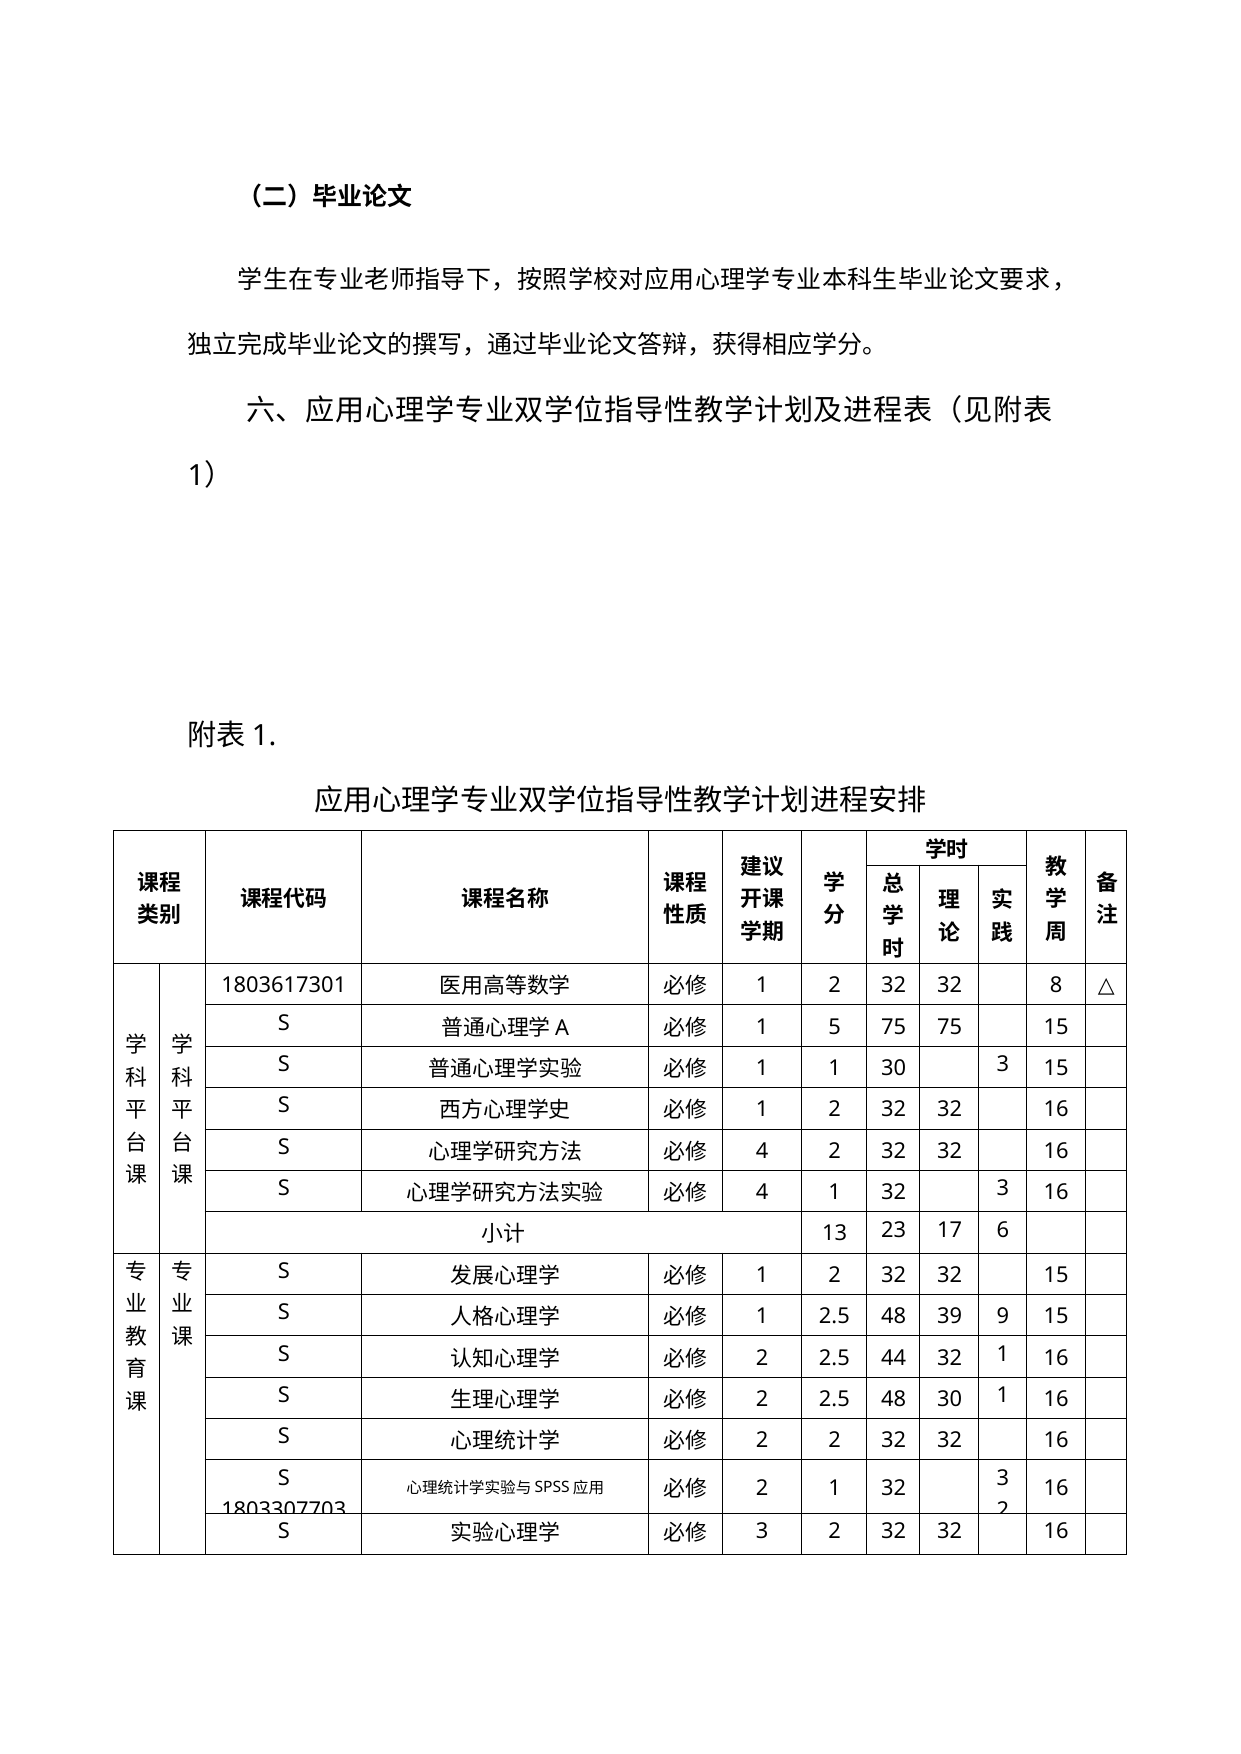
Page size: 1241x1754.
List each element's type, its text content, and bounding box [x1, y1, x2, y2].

table_cell 32 [920, 1088, 978, 1128]
table_cell 必修 [649, 1378, 722, 1418]
table_cell 2 [723, 1419, 801, 1459]
table_cell [1086, 1088, 1126, 1128]
table_cell 心理学研究方法 [362, 1130, 648, 1170]
table_cell 必修 [649, 1047, 722, 1087]
table_cell 44 [867, 1336, 919, 1377]
table_cell 171 [920, 1212, 978, 1252]
table_cell 小计 [206, 1212, 801, 1252]
table_cell 75 [920, 1005, 978, 1046]
table_header 备注 [1086, 831, 1126, 963]
table_cell 1 [802, 1047, 866, 1087]
table_header 教学周 [1027, 831, 1085, 963]
table_cell 心理统计学实验与SPSS应用 [362, 1460, 648, 1513]
table_cell 15 [1027, 1047, 1085, 1087]
table_cell 发展心理学 [362, 1254, 648, 1294]
table_cell 1 [802, 1460, 866, 1513]
table_cell 30 [867, 1047, 919, 1087]
table_cell 必修 [649, 1514, 722, 1554]
table_header 课程 类别 [114, 831, 205, 963]
table_header 学时 [867, 831, 1026, 864]
table_cell 32 [867, 1460, 919, 1513]
table_cell 1803617301 [206, 964, 361, 1004]
table_cell 2 [802, 1130, 866, 1170]
table_cell 32 [867, 1130, 919, 1170]
table_cell 32 [867, 1514, 919, 1554]
table_cell 1 [723, 1088, 801, 1128]
table_cell 15 [1027, 1295, 1085, 1335]
table_cell 32 [867, 1254, 919, 1294]
table_cell 总学时 [867, 866, 919, 963]
table_cell 学科 平台课 [160, 964, 205, 1252]
table_cell 15 [1027, 1254, 1085, 1294]
table_cell 32 [867, 1088, 919, 1128]
table_cell 32 [920, 1130, 978, 1170]
table_cell 4 [723, 1130, 801, 1170]
table_cell S1803305601 [206, 1514, 361, 1554]
table_cell 2.5 [802, 1295, 866, 1335]
table_cell 2 [723, 1336, 801, 1377]
table_cell [979, 1514, 1026, 1554]
table_cell S1803303901 [206, 1005, 361, 1046]
table_cell 2 [802, 1254, 866, 1294]
table_cell [920, 1460, 978, 1513]
table_cell [1086, 1419, 1126, 1459]
table_cell [1086, 1212, 1126, 1252]
table_cell [1086, 1130, 1126, 1170]
table_cell 2 [802, 964, 866, 1004]
table_cell 必修 [649, 1005, 722, 1046]
table_cell 3 [723, 1514, 801, 1554]
table_cell 2.5 [802, 1336, 866, 1377]
table_cell [979, 1419, 1026, 1459]
table_cell 32 [920, 1419, 978, 1459]
table_cell 32 [920, 1514, 978, 1554]
table_cell 48 [867, 1378, 919, 1418]
table_cell S1803304103 [206, 1047, 361, 1087]
table_cell S1803307601 [206, 1419, 361, 1459]
table_cell [1086, 1005, 1126, 1046]
table_cell 心理统计学 [362, 1419, 648, 1459]
table_cell 75 [867, 1005, 919, 1046]
table_cell 1 [723, 1005, 801, 1046]
table_cell 普通心理学A [362, 1005, 648, 1046]
table_cell 1 [723, 1254, 801, 1294]
table_cell [1086, 1295, 1126, 1335]
table_cell 233 [867, 1212, 919, 1252]
table_cell 生理心理学 [362, 1378, 648, 1418]
table_cell 39 [920, 1295, 978, 1335]
table_cell 18 [979, 1378, 1026, 1418]
table_cell [1086, 1254, 1126, 1294]
table_cell 1 [802, 1171, 866, 1211]
text 应用心理学专业双学位指导性教学计划进程安排 [187, 765, 1053, 830]
table_cell 必修 [649, 1460, 722, 1513]
table_cell 必修 [649, 1295, 722, 1335]
table_cell 32 [920, 1336, 978, 1377]
table_cell 16 [1027, 1419, 1085, 1459]
table_cell 13 [802, 1212, 866, 1252]
table_cell S1803304402 [206, 1336, 361, 1377]
table_cell 心理学研究方法实验 [362, 1171, 648, 1211]
table_cell 32 [979, 1460, 1026, 1513]
table_cell 普通心理学实验 [362, 1047, 648, 1087]
table_cell 32 [867, 1171, 919, 1211]
table_cell S1803306901 [206, 1088, 361, 1128]
table_cell [979, 964, 1026, 1004]
table_cell 32 [920, 964, 978, 1004]
table_header 课程名称 [362, 831, 648, 963]
table_cell [979, 1088, 1026, 1128]
table_cell [1086, 1171, 1126, 1211]
table_cell [1086, 1047, 1126, 1087]
table_cell 学科平台课 [114, 964, 159, 1252]
table_cell 2.5 [802, 1378, 866, 1418]
table_cell 32 [867, 1419, 919, 1459]
table_cell 认知心理学 [362, 1336, 648, 1377]
table_cell 8 [1027, 964, 1085, 1004]
table_cell 2 [802, 1419, 866, 1459]
table_cell S1803300601 [206, 1254, 361, 1294]
table_cell 16 [1027, 1088, 1085, 1128]
table_cell 医用高等数学 [362, 964, 648, 1004]
table_cell 16 [1027, 1171, 1085, 1211]
table_cell [1086, 1514, 1126, 1554]
table_cell 12 [979, 1336, 1026, 1377]
table_cell 16 [1027, 1336, 1085, 1377]
table_cell 16 [1027, 1460, 1085, 1513]
table_cell 32 [920, 1254, 978, 1294]
text 六、应用心理学专业双学位指导性教学计划及进程表（见附表1） [187, 375, 1053, 505]
table_cell S1803304802 [206, 1378, 361, 1418]
table_cell [920, 1171, 978, 1211]
table_cell 30 [979, 1047, 1026, 1087]
table_cell 15 [1027, 1005, 1085, 1046]
table_cell 48 [867, 1295, 919, 1335]
table_cell 专业教育课 [114, 1254, 159, 1554]
text 学生在专业老师指导下，按照学校对应用心理学专业本科生毕业论文要求，独立完成毕业论文的撰写，通过毕业论文答辩，获得相应学分。 [187, 245, 1053, 375]
table_header 课程代码 [206, 831, 361, 963]
table_cell 9 [979, 1295, 1026, 1335]
table_cell 32 [867, 964, 919, 1004]
table_cell [1086, 1336, 1126, 1377]
table_cell 16 [1027, 1514, 1085, 1554]
table_cell [1086, 1460, 1126, 1513]
table_cell 实践 [979, 866, 1026, 963]
table_cell 必修 [649, 1088, 722, 1128]
table_cell 1 [723, 1047, 801, 1087]
text （二）毕业论文 [187, 162, 1053, 227]
table_cell 人格心理学 [362, 1295, 648, 1335]
table_cell 4 [723, 1171, 801, 1211]
table_cell 专业课 [160, 1254, 205, 1554]
table_cell 必修 [649, 964, 722, 1004]
table_cell 西方心理学史 [362, 1088, 648, 1128]
table_cell 2 [802, 1514, 866, 1554]
table_cell S1803308001 [206, 1130, 361, 1170]
table_cell 2 [723, 1460, 801, 1513]
table_cell [979, 1254, 1026, 1294]
table_cell 16 [1027, 1130, 1085, 1170]
table_cell 1 [723, 964, 801, 1004]
table_header 建议开课学期 [723, 831, 801, 963]
table_cell 32 [979, 1171, 1026, 1211]
table_cell 实验心理学 [362, 1514, 648, 1554]
table_header 课程 性质 [649, 831, 722, 963]
table_cell [920, 1047, 978, 1087]
table_cell 必修 [649, 1171, 722, 1211]
table_cell 必修 [649, 1336, 722, 1377]
table_cell 30 [920, 1378, 978, 1418]
table_cell △ [1086, 964, 1126, 1004]
table_cell [1027, 1212, 1085, 1252]
table_cell 62 [979, 1212, 1026, 1252]
table_cell 1 [723, 1295, 801, 1335]
table_cell 2 [723, 1378, 801, 1418]
table_header 学分 [802, 831, 866, 963]
table_cell [1086, 1378, 1126, 1418]
table_cell S1803304302 [206, 1295, 361, 1335]
table_cell 16 [1027, 1378, 1085, 1418]
table_cell S1803307703 [206, 1460, 361, 1513]
table_cell 必修 [649, 1419, 722, 1459]
table_cell 5 [802, 1005, 866, 1046]
table_cell 必修 [649, 1254, 722, 1294]
text 附表1. [187, 700, 1053, 765]
table_cell [979, 1130, 1026, 1170]
table_cell 2 [802, 1088, 866, 1128]
table_cell [979, 1005, 1026, 1046]
table_cell S1803308103 [206, 1171, 361, 1211]
table_cell 理论 [920, 866, 978, 963]
table_cell 必修 [649, 1130, 722, 1170]
